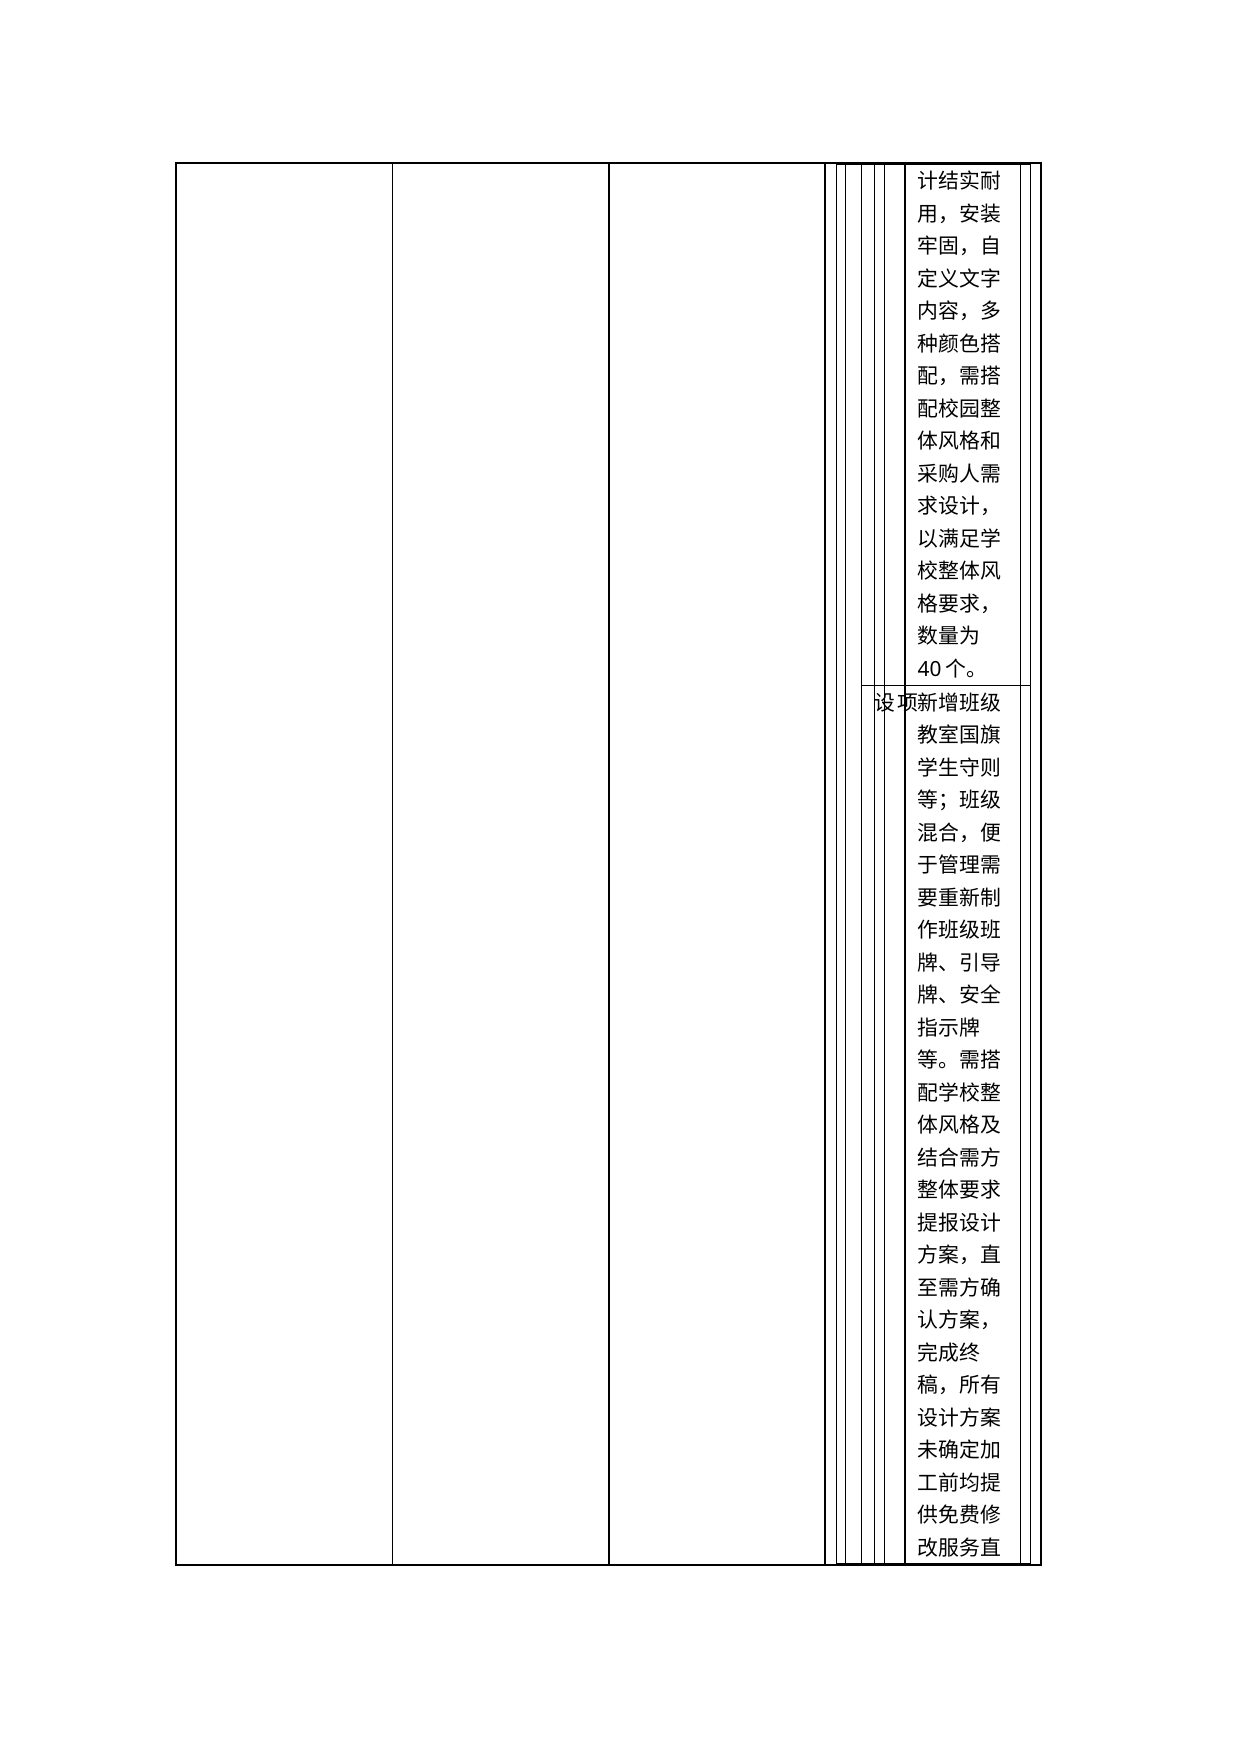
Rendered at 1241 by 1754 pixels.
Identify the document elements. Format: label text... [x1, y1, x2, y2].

table_cell [826, 164, 836, 1564]
table_cell [875, 686, 884, 1563]
table_cell [846, 165, 861, 1563]
table_cell [1021, 686, 1030, 1563]
table_cell [906, 165, 1020, 685]
table_cell [177, 164, 392, 1564]
table_cell [862, 686, 874, 1563]
table_cell [1021, 165, 1030, 685]
table_cell [875, 165, 884, 685]
table_cell 1 [393, 164, 608, 1564]
table_cell [862, 165, 874, 685]
table_cell [906, 686, 1020, 1563]
table_cell [885, 165, 904, 685]
table_cell [885, 686, 904, 1563]
table_cell [1031, 164, 1040, 1564]
table_cell [837, 165, 845, 1563]
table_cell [610, 164, 824, 1564]
